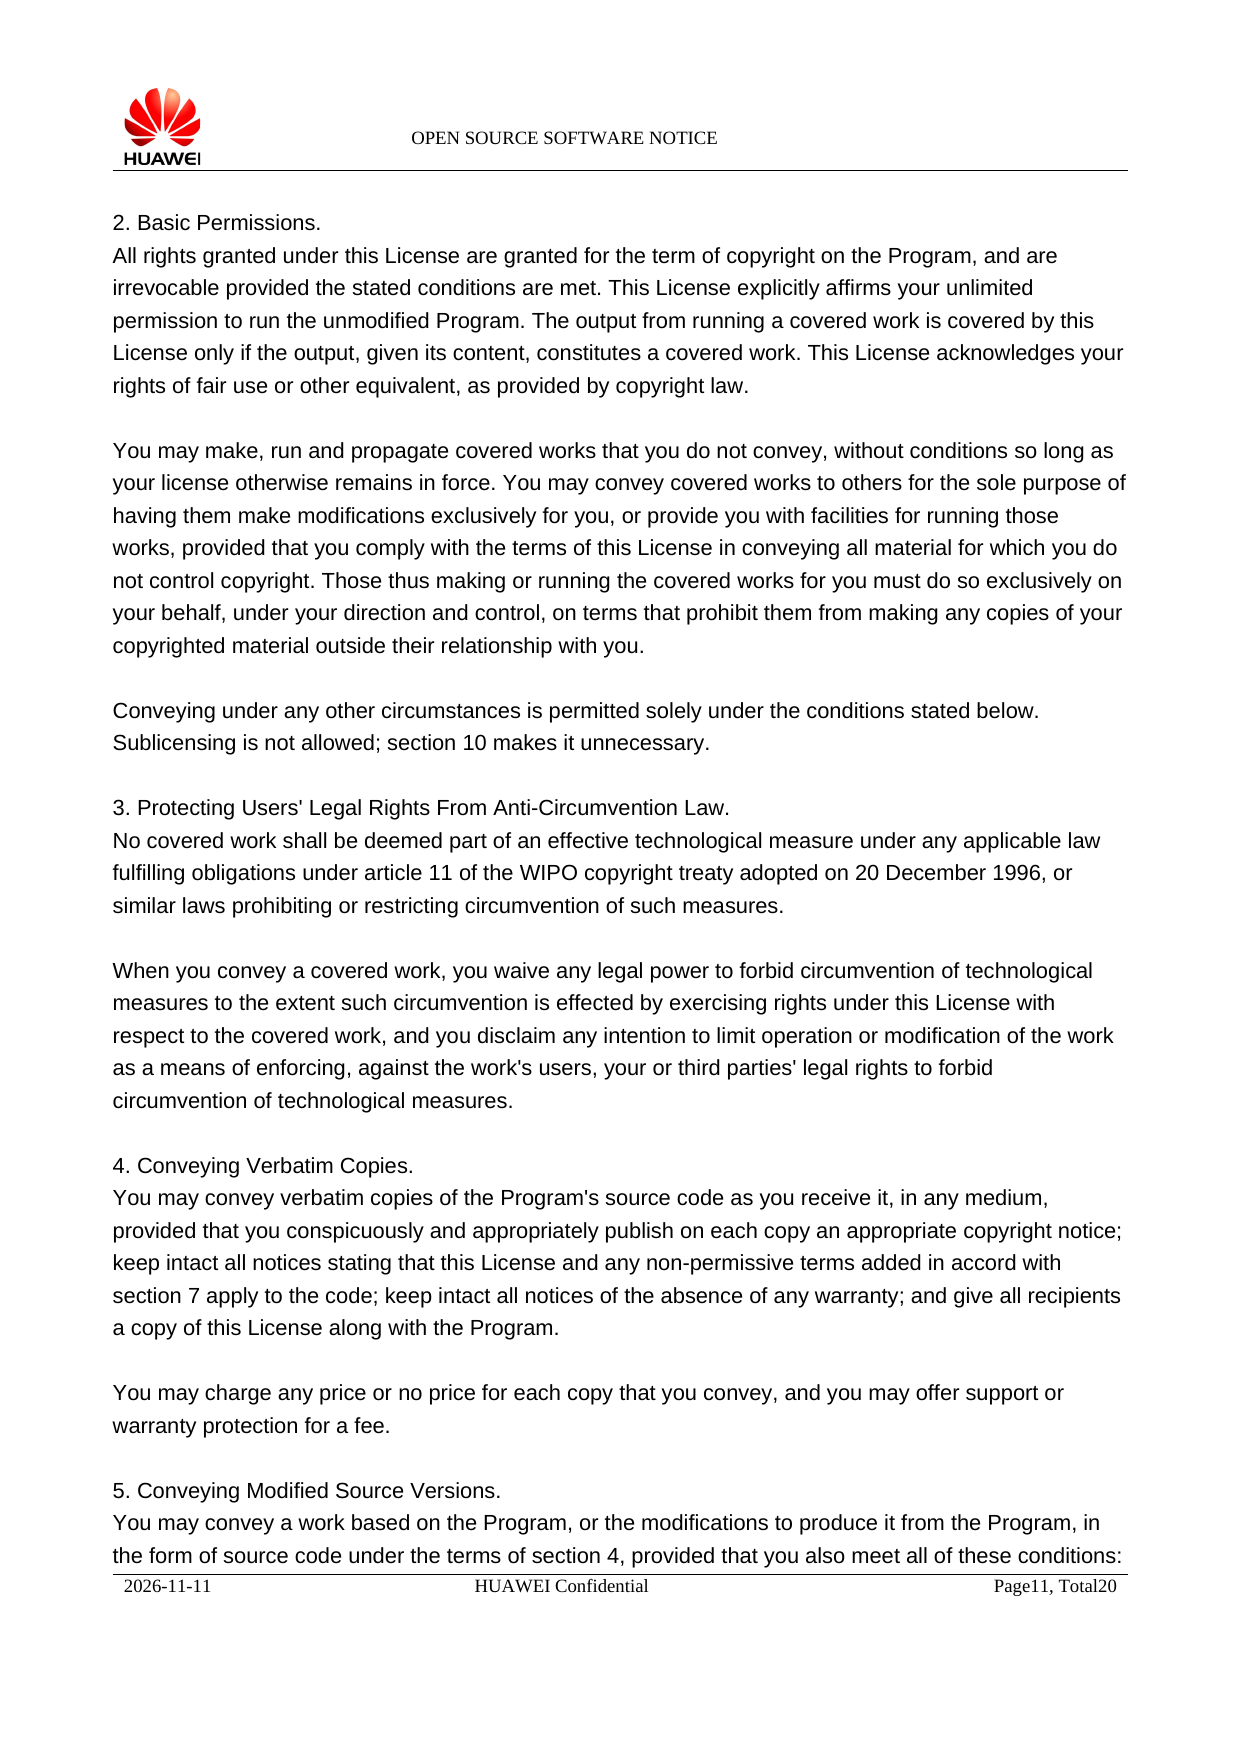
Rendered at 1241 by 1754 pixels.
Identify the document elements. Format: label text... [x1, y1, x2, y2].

text 2. Basic Permissions. [112, 206, 1128, 239]
text No covered work shall be deemed part of an effective technological measure under any applicable law fulfilling obligations under article 11 of the WIPO copyright treaty adopted on 20 December 1996, or similar laws prohibiting or restricting circumvention of such measures. [112, 824, 1128, 921]
text 3. Protecting Users' Legal Rights From Anti-Circumvention Law. [112, 791, 1128, 824]
text You may convey a work based on the Program, or the modifications to produce it from the Program, in the form of source code under the terms of section 4, provided that you also meet all of these conditions: [112, 1506, 1128, 1571]
text You may make, run and propagate covered works that you do not convey, without conditions so long as your license otherwise remains in force. You may convey covered works to others for the sole purpose of having them make modifications exclusively for you, or provide you with facilities for running those works, provided that you comply with the terms of this License in conveying all material for which you do not control copyright. Those thus making or running the covered works for you must do so exclusively on your behalf, under your direction and control, on terms that prohibit them from making any copies of your copyrighted material outside their relationship with you. [112, 434, 1128, 661]
text You may convey verbatim copies of the Program's source code as you receive it, in any medium, provided that you conspicuously and appropriately publish on each copy an appropriate copyright notice; keep intact all notices stating that this License and any non-permissive terms added in accord with section 7 apply to the code; keep intact all notices of the absence of any warranty; and give all recipients a copy of this License along with the Program. [112, 1181, 1128, 1344]
text You may charge any price or no price for each copy that you convey, and you may offer support or warranty protection for a fee. [112, 1376, 1128, 1441]
text When you convey a covered work, you waive any legal power to forbid circumvention of technological measures to the extent such circumvention is effected by exercising rights under this License with respect to the covered work, and you disclaim any intention to limit operation or modification of the work as a means of enforcing, against the work's users, your or third parties' legal rights to forbid circumvention of technological measures. [112, 954, 1128, 1116]
text 5. Conveying Modified Source Versions. [112, 1474, 1128, 1506]
text 4. Conveying Verbatim Copies. [112, 1149, 1128, 1181]
text All rights granted under this License are granted for the term of copyright on the Program, and are irrevocable provided the stated conditions are met. This License explicitly affirms your unlimited permission to run the unmodified Program. The output from running a covered work is covered by this License only if the output, given its content, constitutes a covered work. This License acknowledges your rights of fair use or other equivalent, as provided by copyright law. [112, 239, 1128, 401]
picture [124, 88, 201, 165]
text Conveying under any other circumstances is permitted solely under the conditions stated below. Sublicensing is not allowed; section 10 makes it unnecessary. [112, 694, 1128, 759]
